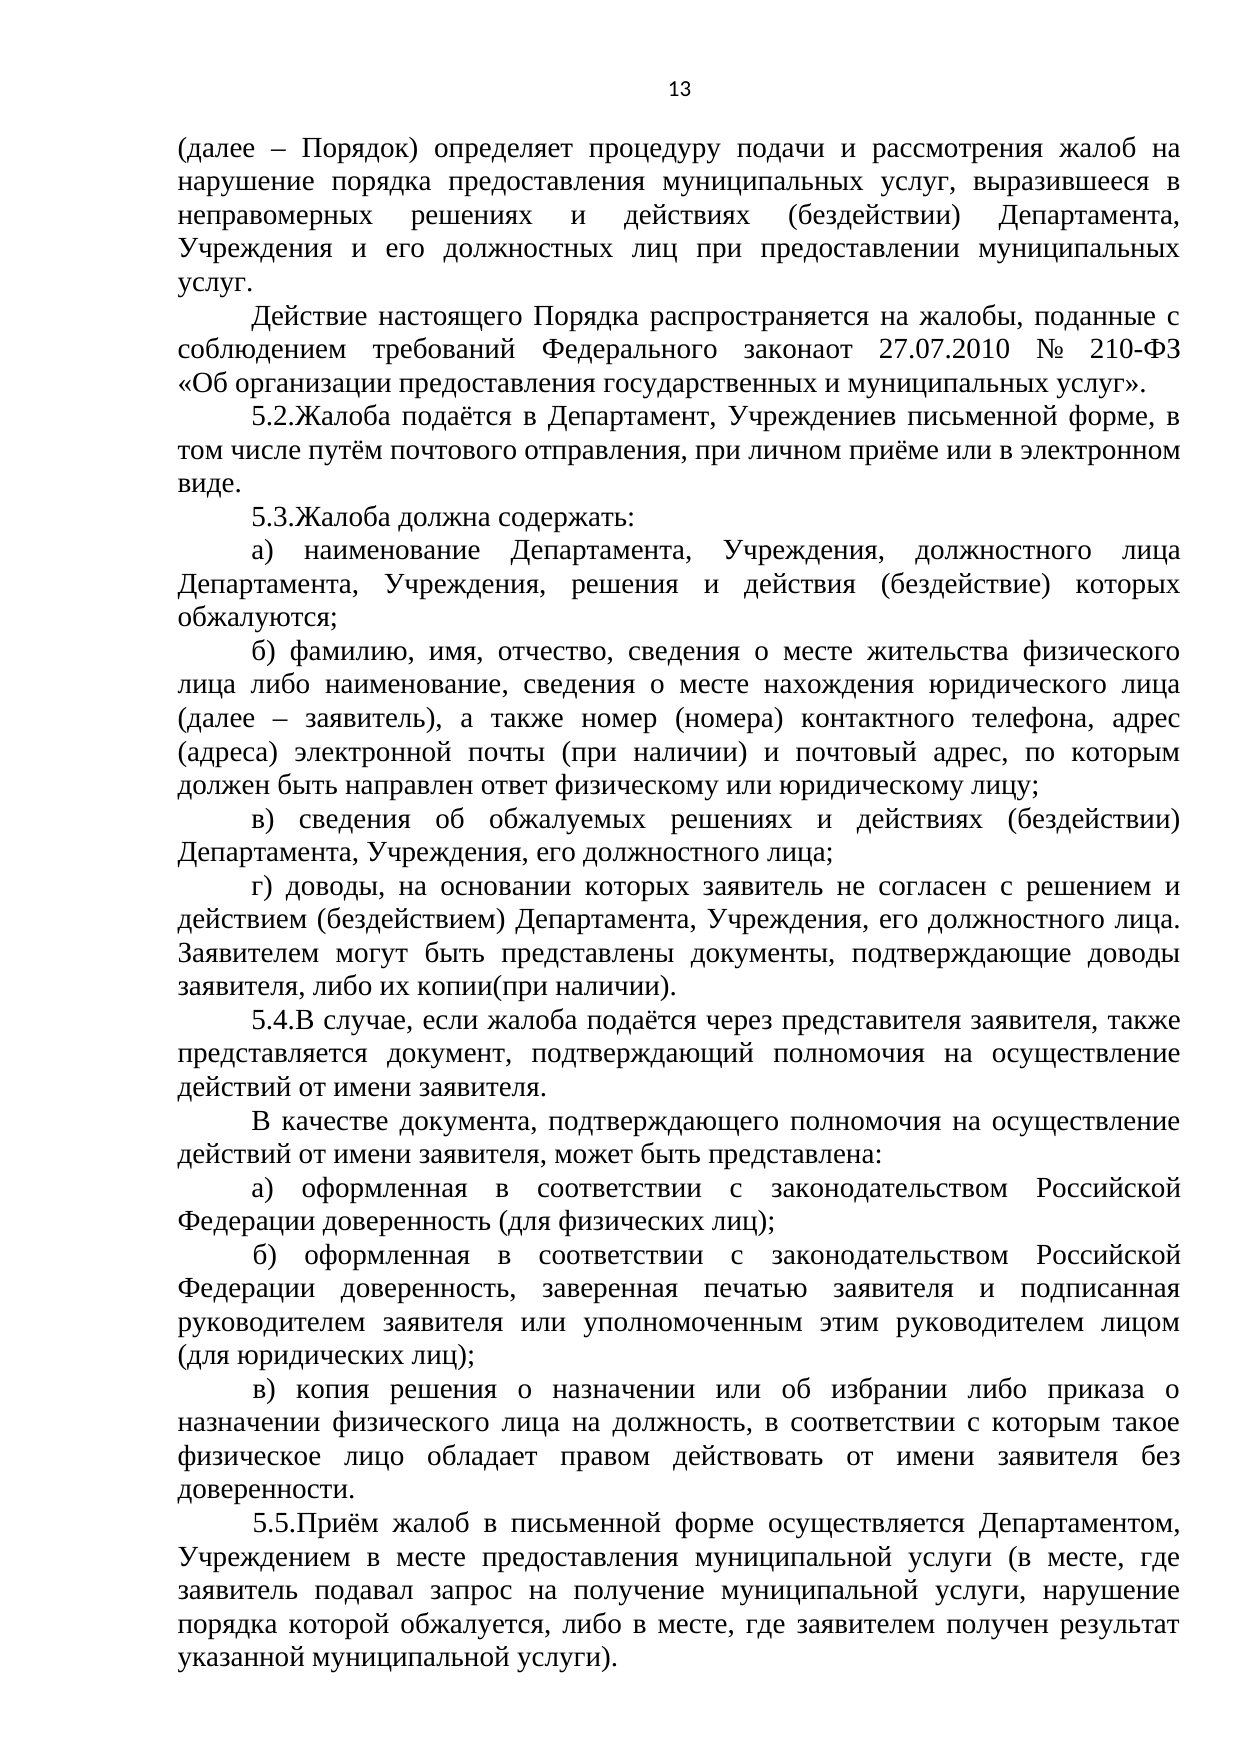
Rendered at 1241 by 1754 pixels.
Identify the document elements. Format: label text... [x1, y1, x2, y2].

text б) оформленная в соответствии с законодательством Российской Федерации доверенность, заверенная печатью заявителя и подписанная руководителем заявителя или уполномоченным этим руководителем лицом (для юридических лиц); [177, 1237, 1181, 1371]
text 5.4.В случае, если жалоба подаётся через представителя заявителя, также представляется документ, подтверждающий полномочия на осуществление действий от имени заявителя. [177, 1002, 1181, 1103]
text в) сведения об обжалуемых решениях и действиях (бездействии) Департамента, Учреждения, его должностного лица; [177, 801, 1181, 868]
text в) копия решения о назначении или об избрании либо приказа о назначении физического лица на должность, в соответствии с которым такое физическое лицо обладает правом действовать от имени заявителя без доверенности. [177, 1371, 1181, 1505]
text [177, 130, 1181, 298]
text Действие настоящего Порядка распространяется на жалобы, поданные с соблюдением требований Федерального законаот 27.07.2010 № 210-ФЗ «Об организации предоставления государственных и муниципальных услуг». [177, 298, 1181, 398]
text 5.2.Жалоба подаётся в Департамент, Учреждениев письменной форме, в том числе путём почтового отправления, при личном приёме или в электронном виде. [177, 398, 1181, 499]
text а) оформленная в соответствии с законодательством Российской Федерации доверенность (для физических лиц); [177, 1170, 1181, 1237]
text 5.3.Жалоба должна содержать: [177, 499, 1181, 532]
text 5.5.Приём жалоб в письменной форме осуществляется Департаментом, Учреждением в месте предоставления муниципальной услуги (в месте, где заявитель подавал запрос на получение муниципальной услуги, нарушение порядка которой обжалуется, либо в месте, где заявителем получен результат указанной муниципальной услуги). [177, 1505, 1181, 1673]
text а) наименование Департамента, Учреждения, должностного лица Департамента, Учреждения, решения и действия (бездействие) которых обжалуются; [177, 532, 1181, 633]
text В качестве документа, подтверждающего полномочия на осуществление действий от имени заявителя, может быть представлена: [177, 1103, 1181, 1170]
text г) доводы, на основании которых заявитель не согласен с решением и действием (бездействием) Департамента, Учреждения, его должностного лица. Заявителем могут быть представлены документы, подтверждающие доводы заявителя, либо их копии(при наличии). [177, 868, 1181, 1002]
text б) фамилию, имя, отчество, сведения о месте жительства физического лица либо наименование, сведения о месте нахождения юридического лица (далее – заявитель), а также номер (номера) контактного телефона, адрес (адреса) электронной почты (при наличии) и почтовый адрес, по которым должен быть направлен ответ физическому или юридическому лицу; [177, 633, 1181, 801]
